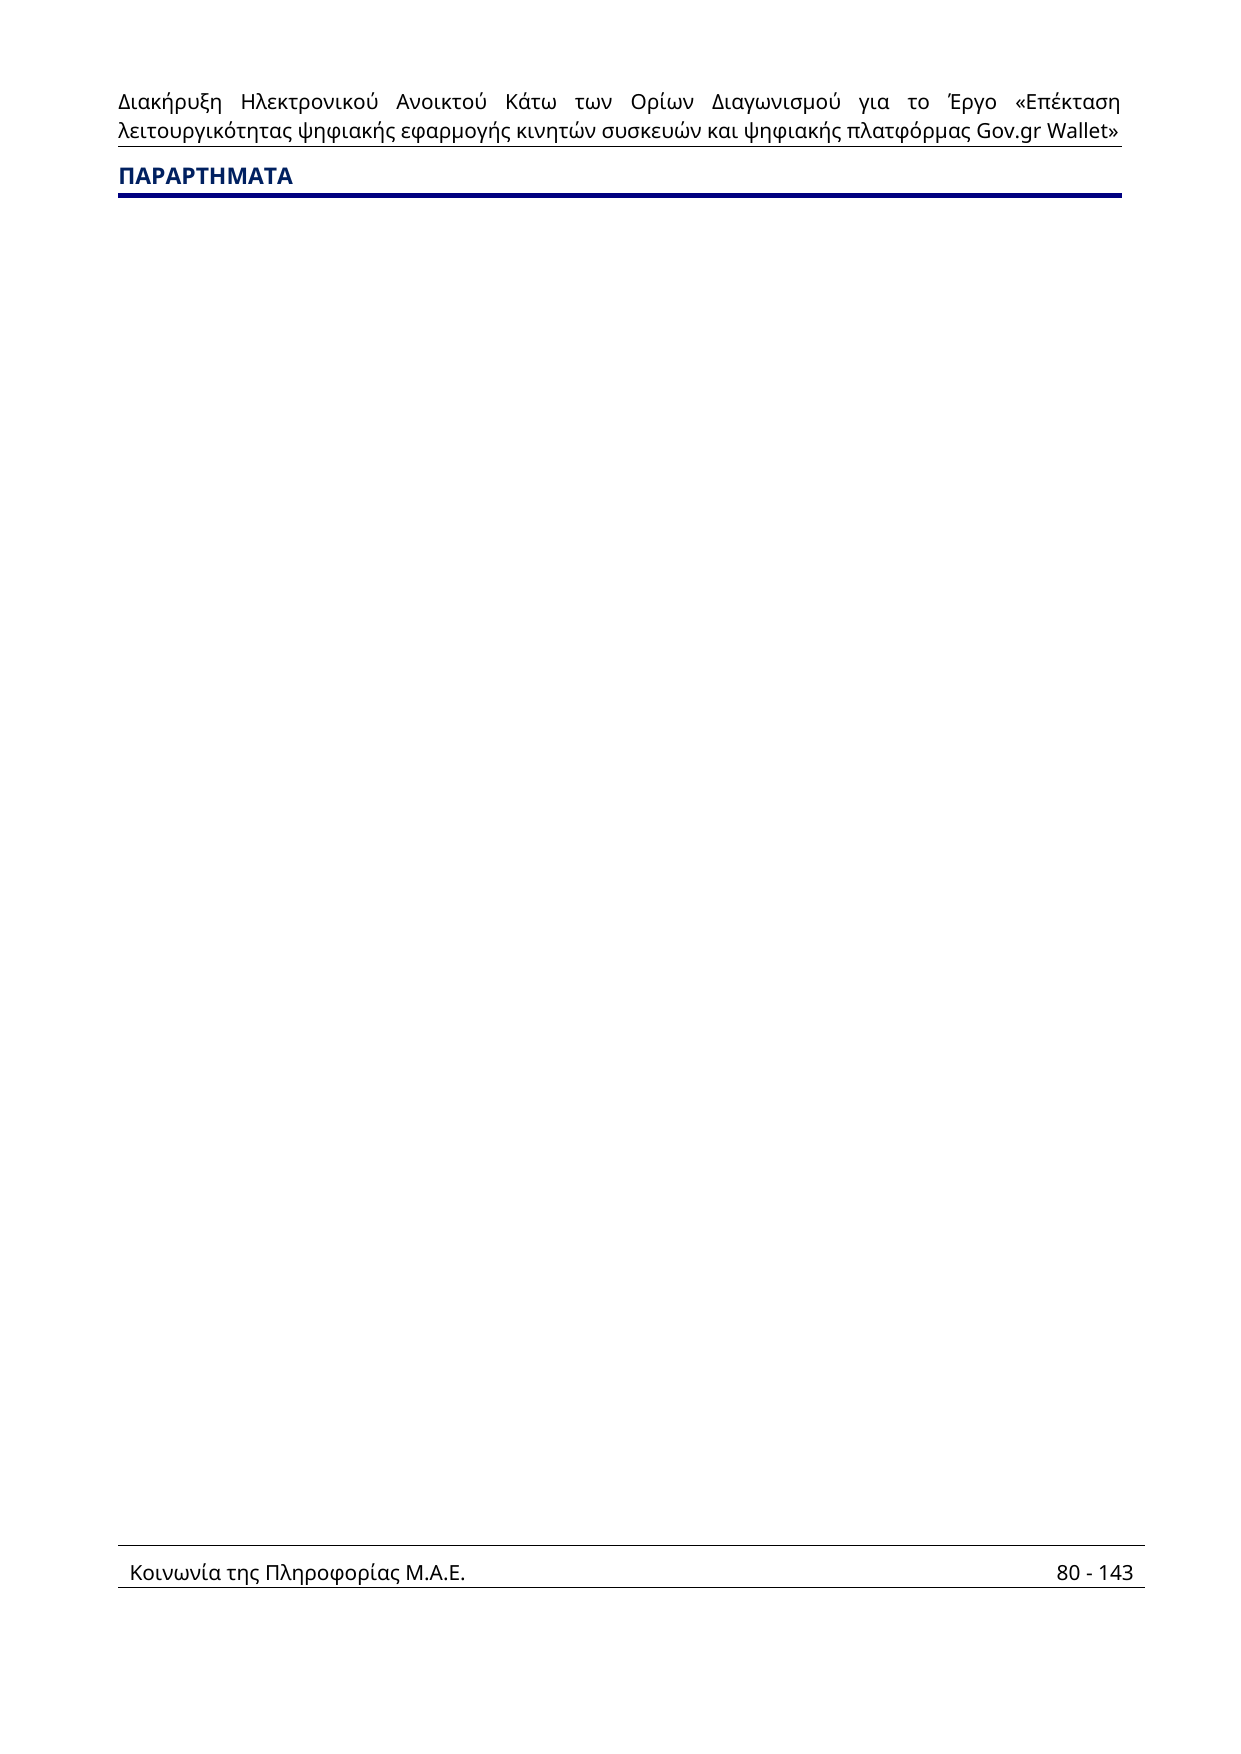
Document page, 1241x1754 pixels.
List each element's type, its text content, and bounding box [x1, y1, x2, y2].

subtitle ΠΑΡΑΡΤΗΜΑΤΑ [118, 160, 1122, 193]
